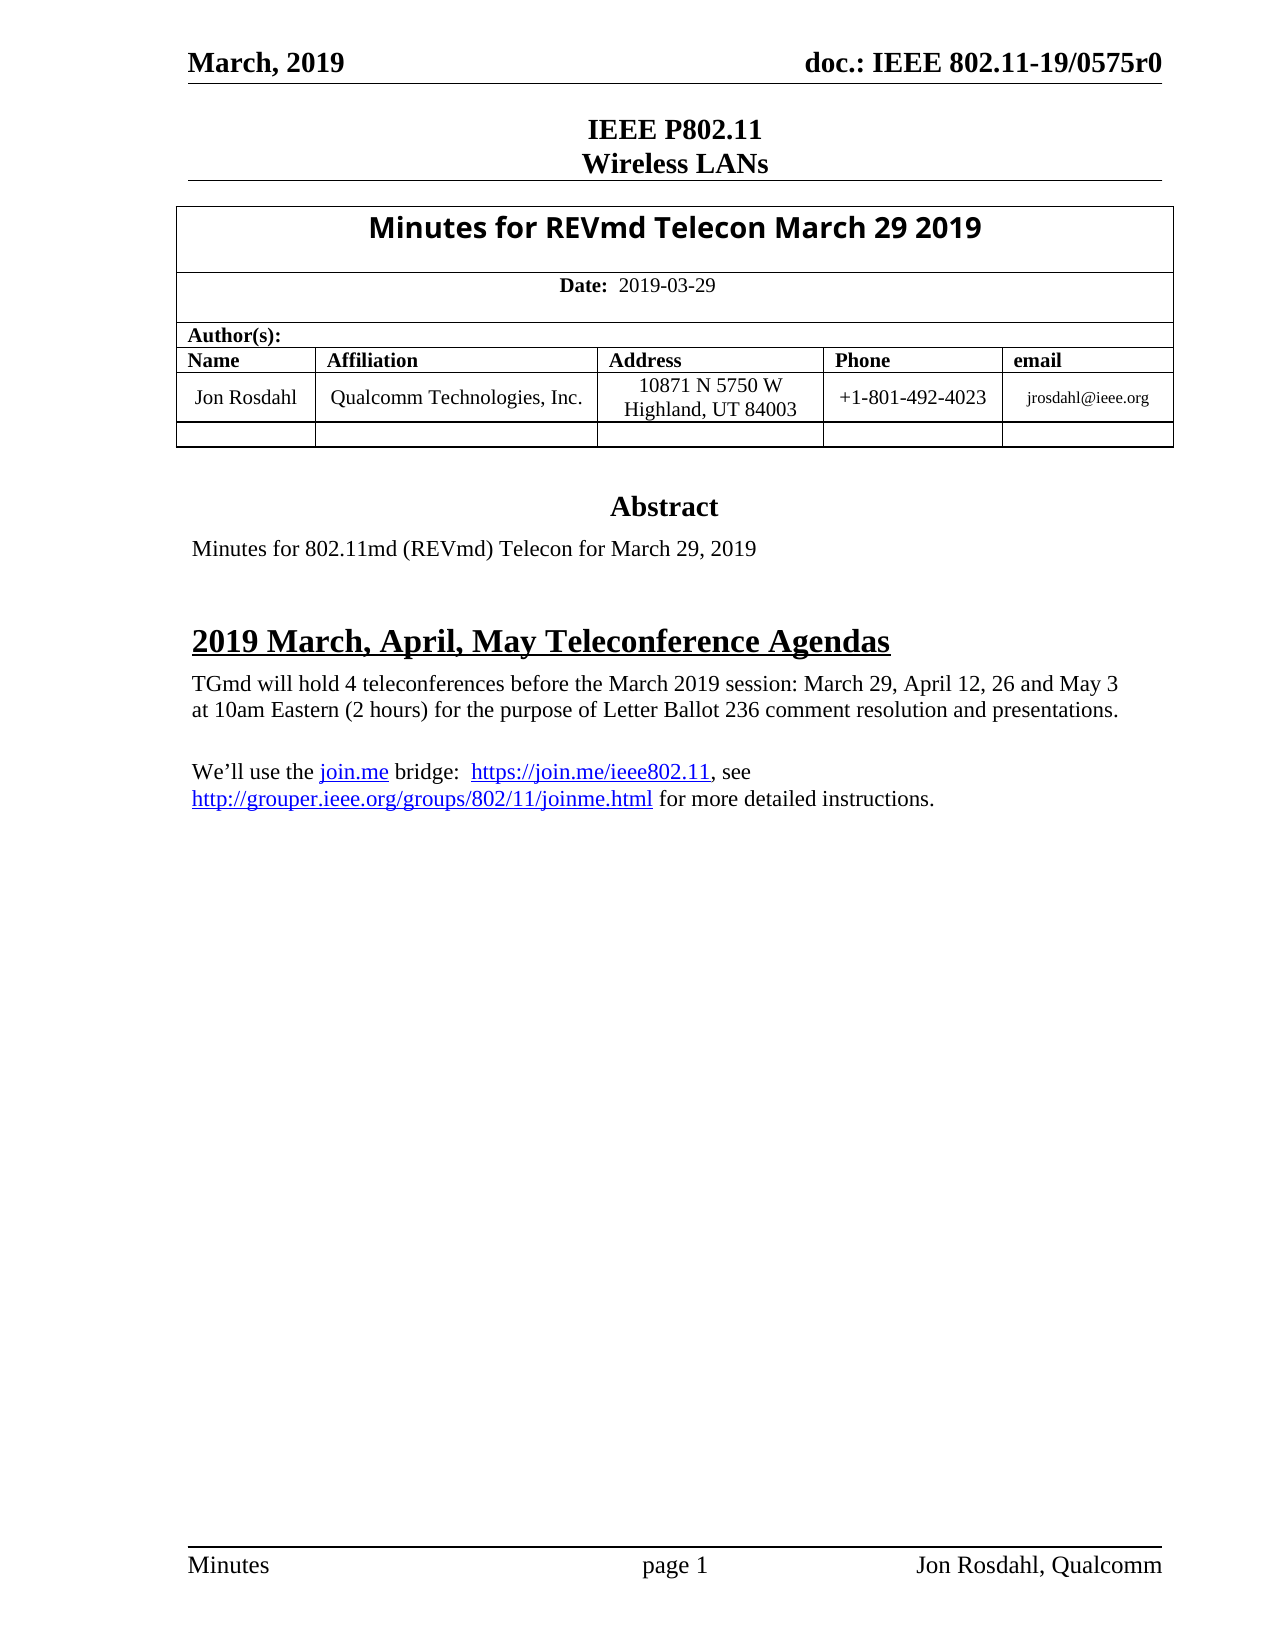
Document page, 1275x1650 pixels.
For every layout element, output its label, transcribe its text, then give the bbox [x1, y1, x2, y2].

table_cell email [1003, 348, 1173, 372]
table_cell Qualcomm Technologies, Inc. [316, 373, 597, 421]
table_cell [1003, 423, 1173, 446]
table_cell [177, 423, 315, 446]
table_cell Jon Rosdahl [177, 373, 315, 421]
table_cell [824, 423, 1002, 446]
table_cell 10871 N 5750 W Highland, UT 84003 [598, 373, 823, 421]
table_cell jrosdahl@ieee.org [1003, 373, 1173, 421]
text IEEE P802.11 Wireless LANs [187, 112, 1162, 181]
table_cell +1-801-492-4023 [824, 373, 1002, 421]
table_cell [598, 423, 823, 446]
table_cell [316, 423, 597, 446]
table_cell Address [598, 348, 823, 372]
table_header Minutes for REVmd Telecon March 29 2019 [177, 207, 1173, 272]
table_cell Affiliation [316, 348, 597, 372]
table_cell Phone [824, 348, 1002, 372]
table_cell Author(s): [177, 323, 1173, 347]
table_cell Date: 2019-03-29 [177, 273, 1173, 322]
table_cell Name [177, 348, 315, 372]
